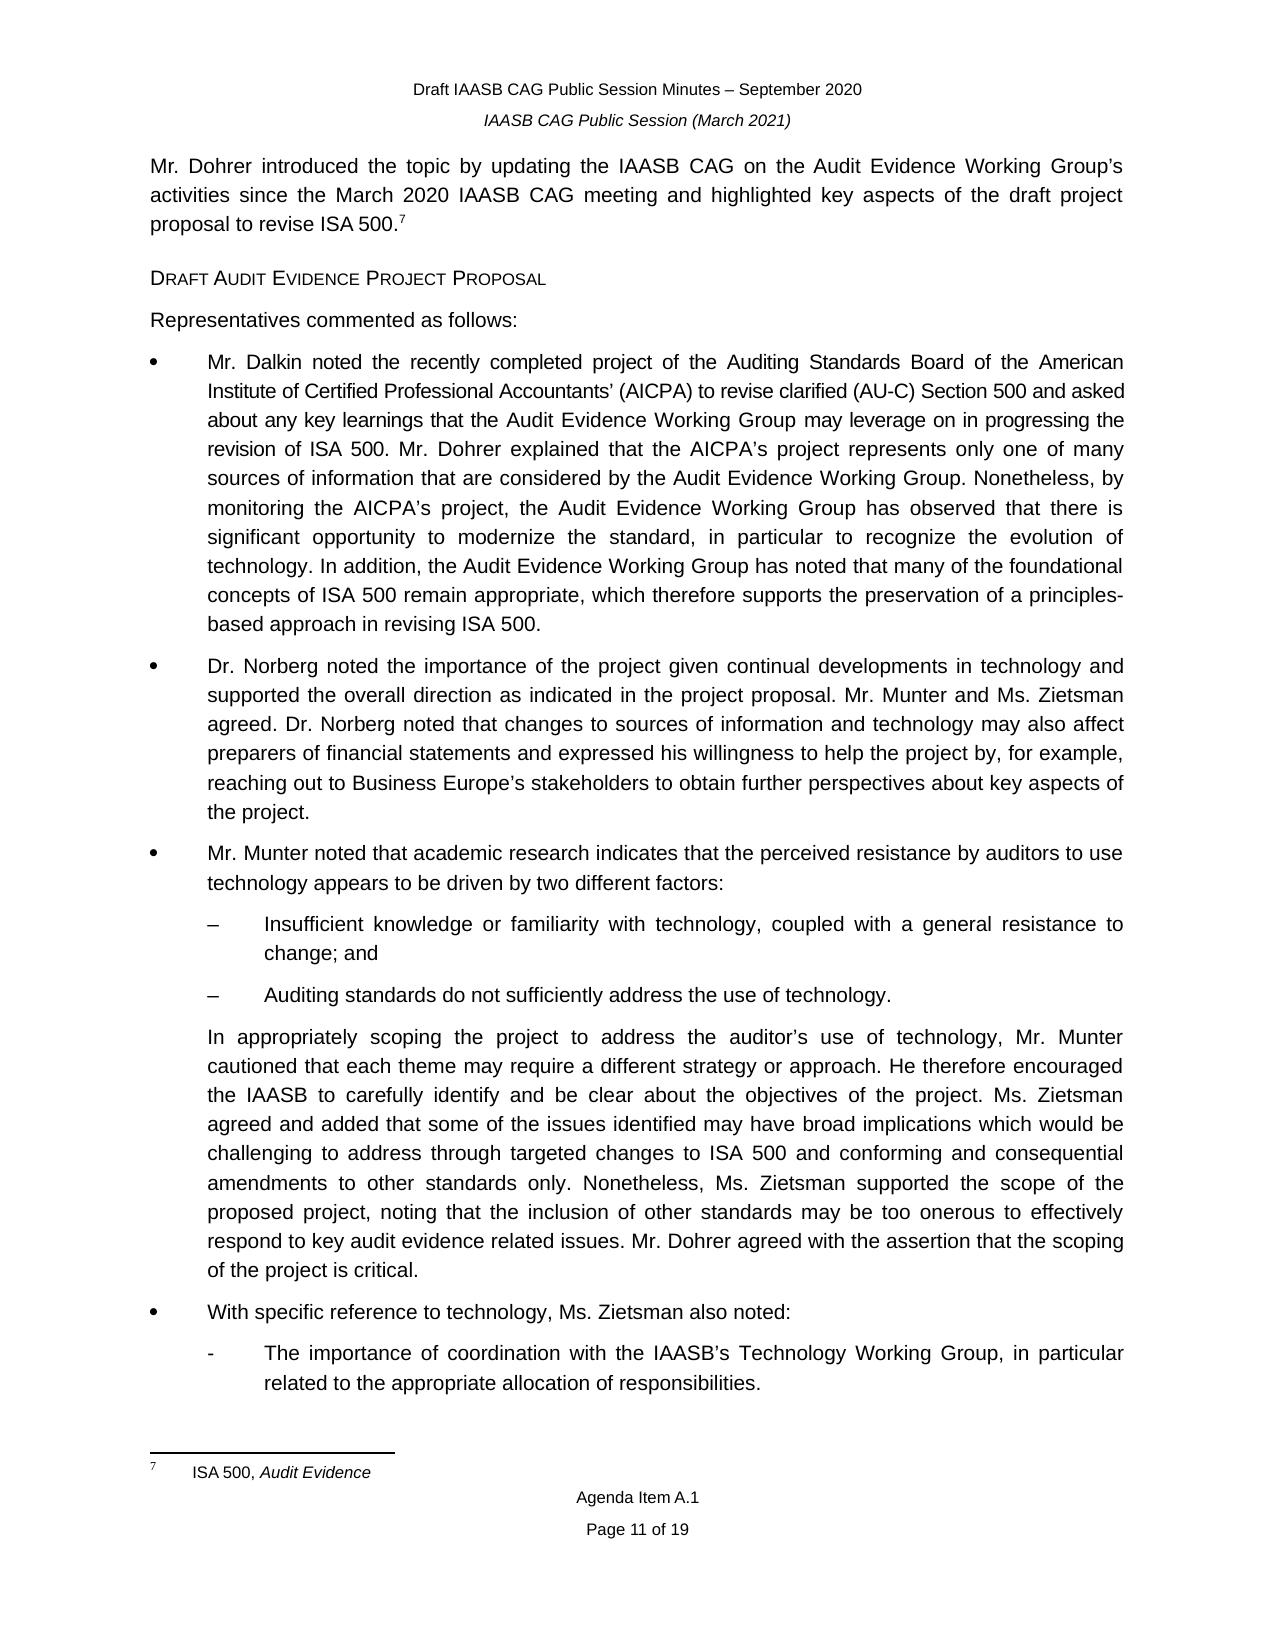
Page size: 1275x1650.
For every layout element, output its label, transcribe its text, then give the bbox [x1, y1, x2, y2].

list With specific reference to technology, Ms. Zietsman also noted: [150, 1296, 1125, 1325]
list Dr. Norberg noted the importance of the project given continual developments in technology and supported the overall direction as indicated in the project proposal. Mr. Munter and Ms. Zietsman agreed. Dr. Norberg noted that changes to sources of information and technology may also affect preparers of financial statements and expressed his willingness to help the project by, for example, reaching out to Business Europe’s stakeholders to obtain further perspectives about key aspects of the project. [150, 650, 1125, 825]
list Mr. Dalkin noted the recently completed project of the Auditing Standards Board of the American Institute of Certified Professional Accountants’ (AICPA) to revise clarified (AU-C) Section 500 and asked about any key learnings that the Audit Evidence Working Group may leverage on in progressing the revision of ISA 500. Mr. Dohrer explained that the AICPA’s project represents only one of many sources of information that are considered by the Audit Evidence Working Group. Nonetheless, by monitoring the AICPA’s project, the Audit Evidence Working Group has observed that there is significant opportunity to modernize the standard, in particular to recognize the evolution of technology. In addition, the Audit Evidence Working Group has noted that many of the foundational concepts of ISA 500 remain appropriate, which therefore supports the preservation of a principles-based approach in revising ISA 500. [150, 346, 1125, 637]
list Insufficient knowledge or familiarity with technology, coupled with a general resistance to change; and [207, 908, 1125, 967]
list In appropriately scoping the project to address the auditor’s use of technology, Mr. Munter cautioned that each theme may require a different strategy or approach. He therefore encouraged the IAASB to carefully identify and be clear about the objectives of the project. Ms. Zietsman agreed and added that some of the issues identified may have broad implications which would be challenging to address through targeted changes to ISA 500 and conforming and consequential amendments to other standards only. Nonetheless, Ms. Zietsman supported the scope of the proposed project, noting that the inclusion of other standards may be too onerous to effectively respond to key audit evidence related issues. Mr. Dohrer agreed with the assertion that the scoping of the project is critical. [207, 1021, 1125, 1283]
text Representatives commented as follows: [150, 304, 1125, 333]
list Auditing standards do not sufficiently address the use of technology. [207, 979, 1125, 1008]
list The importance of coordination with the IAASB’s Technology Working Group, in particular related to the appropriate allocation of responsibilities. [207, 1337, 1125, 1396]
text Mr. Dohrer introduced the topic by updating the IAASB CAG on the Audit Evidence Working Group’s activities since the March 2020 IAASB CAG meeting and highlighted key aspects of the draft project proposal to revise ISA 500. [150, 150, 1125, 237]
text Draft Audit Evidence Project Proposal [150, 262, 1125, 292]
list Mr. Munter noted that academic research indicates that the perceived resistance by auditors to use technology appears to be driven by two different factors: [150, 837, 1125, 896]
